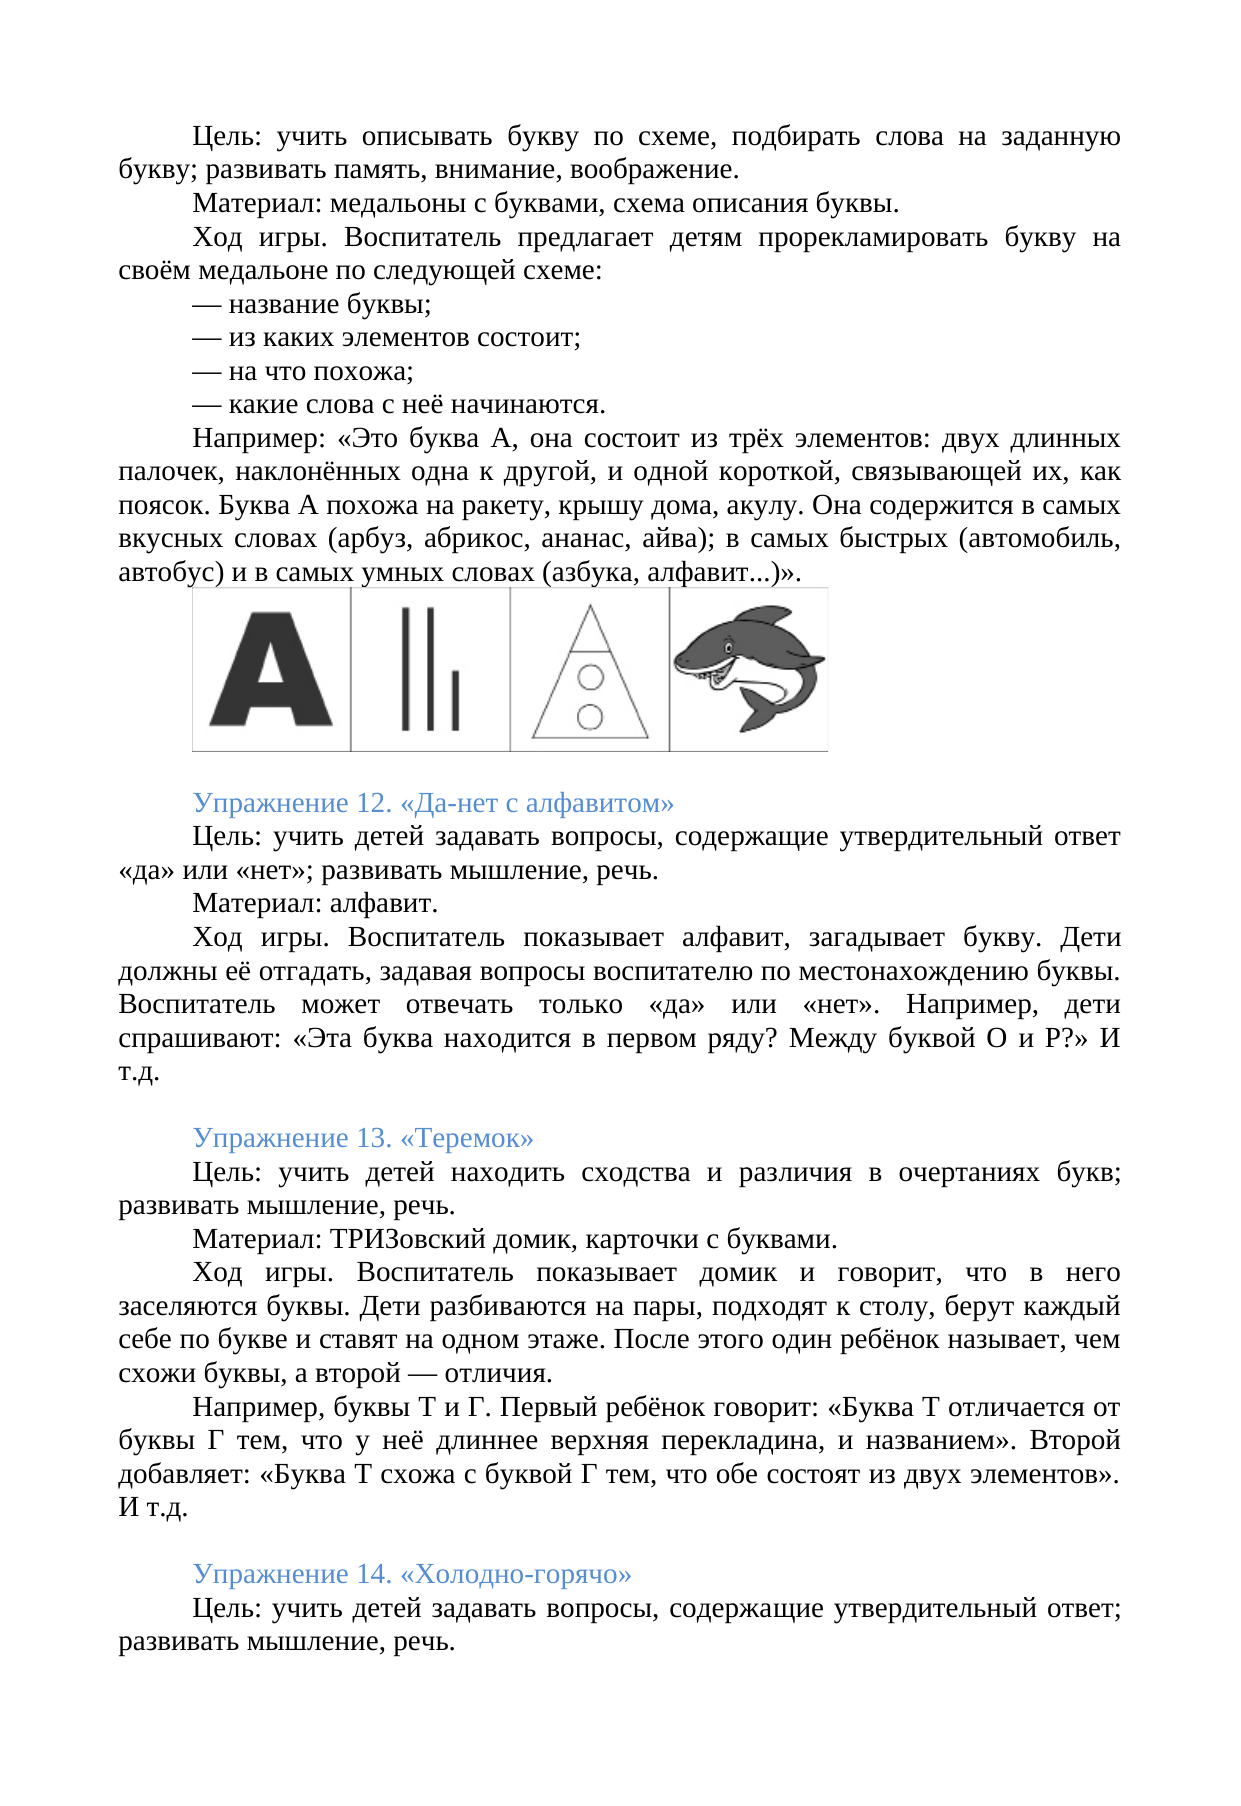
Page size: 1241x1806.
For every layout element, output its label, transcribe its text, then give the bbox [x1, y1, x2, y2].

text — какие слова с неё начинаются. [118, 386, 1122, 420]
text Материал: ТРИЗовский домик, карточки с буквами. [118, 1221, 1122, 1254]
text Цель: учить детей находить сходства и различия в очертаниях букв; развивать мышление, речь. [118, 1154, 1122, 1221]
text Материал: медальоны с буквами, схема описания буквы. [118, 185, 1122, 219]
text Материал: алфавит. [118, 886, 1122, 919]
text Ход игры. Воспитатель показывает алфавит, загадывает букву. Дети должны её отгадать, задавая вопросы воспитателю по местонахождению буквы. Воспитатель может отвечать только «да» или «нет». Например, дети спрашивают: «Эта буква находится в первом ряду? Между буквой О и Р?» И т.д. [118, 919, 1122, 1087]
text — из каких элементов состоит; [118, 319, 1122, 353]
text Цель: учить описывать букву по схеме, подбирать слова на заданную букву; развивать память, внимание, воображение. [118, 118, 1122, 185]
text Упражнение 12. «Да-нет с алфавитом» [118, 785, 1122, 818]
text Цель: учить детей задавать вопросы, содержащие утвердительный ответ «да» или «нет»; развивать мышление, речь. [118, 818, 1122, 886]
text Ход игры. Воспитатель предлагает детям прорекламировать букву на своём медальоне по следующей схеме: [118, 219, 1122, 286]
text Ход игры. Воспитатель показывает домик и говорит, что в него заселяются буквы. Дети разбиваются на пары, подходят к столу, берут каждый себе по букве и ставят на одном этаже. После этого один ребёнок называет, чем схожи буквы, а второй — отличия. [118, 1254, 1122, 1389]
text Упражнение 14. «Холодно-горячо» [118, 1556, 1122, 1590]
text — на что похожа; [118, 353, 1122, 386]
text Упражнение 13. «Теремок» [118, 1120, 1122, 1154]
text Например, буквы Т и Г. Первый ребёнок говорит: «Буква Т отличается от буквы Г тем, что у неё длиннее верхняя перекладина, и названием». Второй добавляет: «Буква Т схожа с буквой Г тем, что обе состоят из двух элементов». И т.д. [118, 1389, 1122, 1523]
text Например: «Это буква А, она состоит из трёх элементов: двух длинных палочек, наклонённых одна к другой, и одной короткой, связывающей их, как поясок. Буква А похожа на ракету, крышу дома, акулу. Она содержится в самых вкусных словах (арбуз, абрикос, ананас, айва); в самых быстрых (автомобиль, автобус) и в самых умных словах (азбука, алфавит...)». [118, 420, 1122, 588]
text Цель: учить детей задавать вопросы, содержащие утвердительный ответ; развивать мышление, речь. [118, 1590, 1122, 1657]
text — название буквы; [118, 286, 1122, 319]
